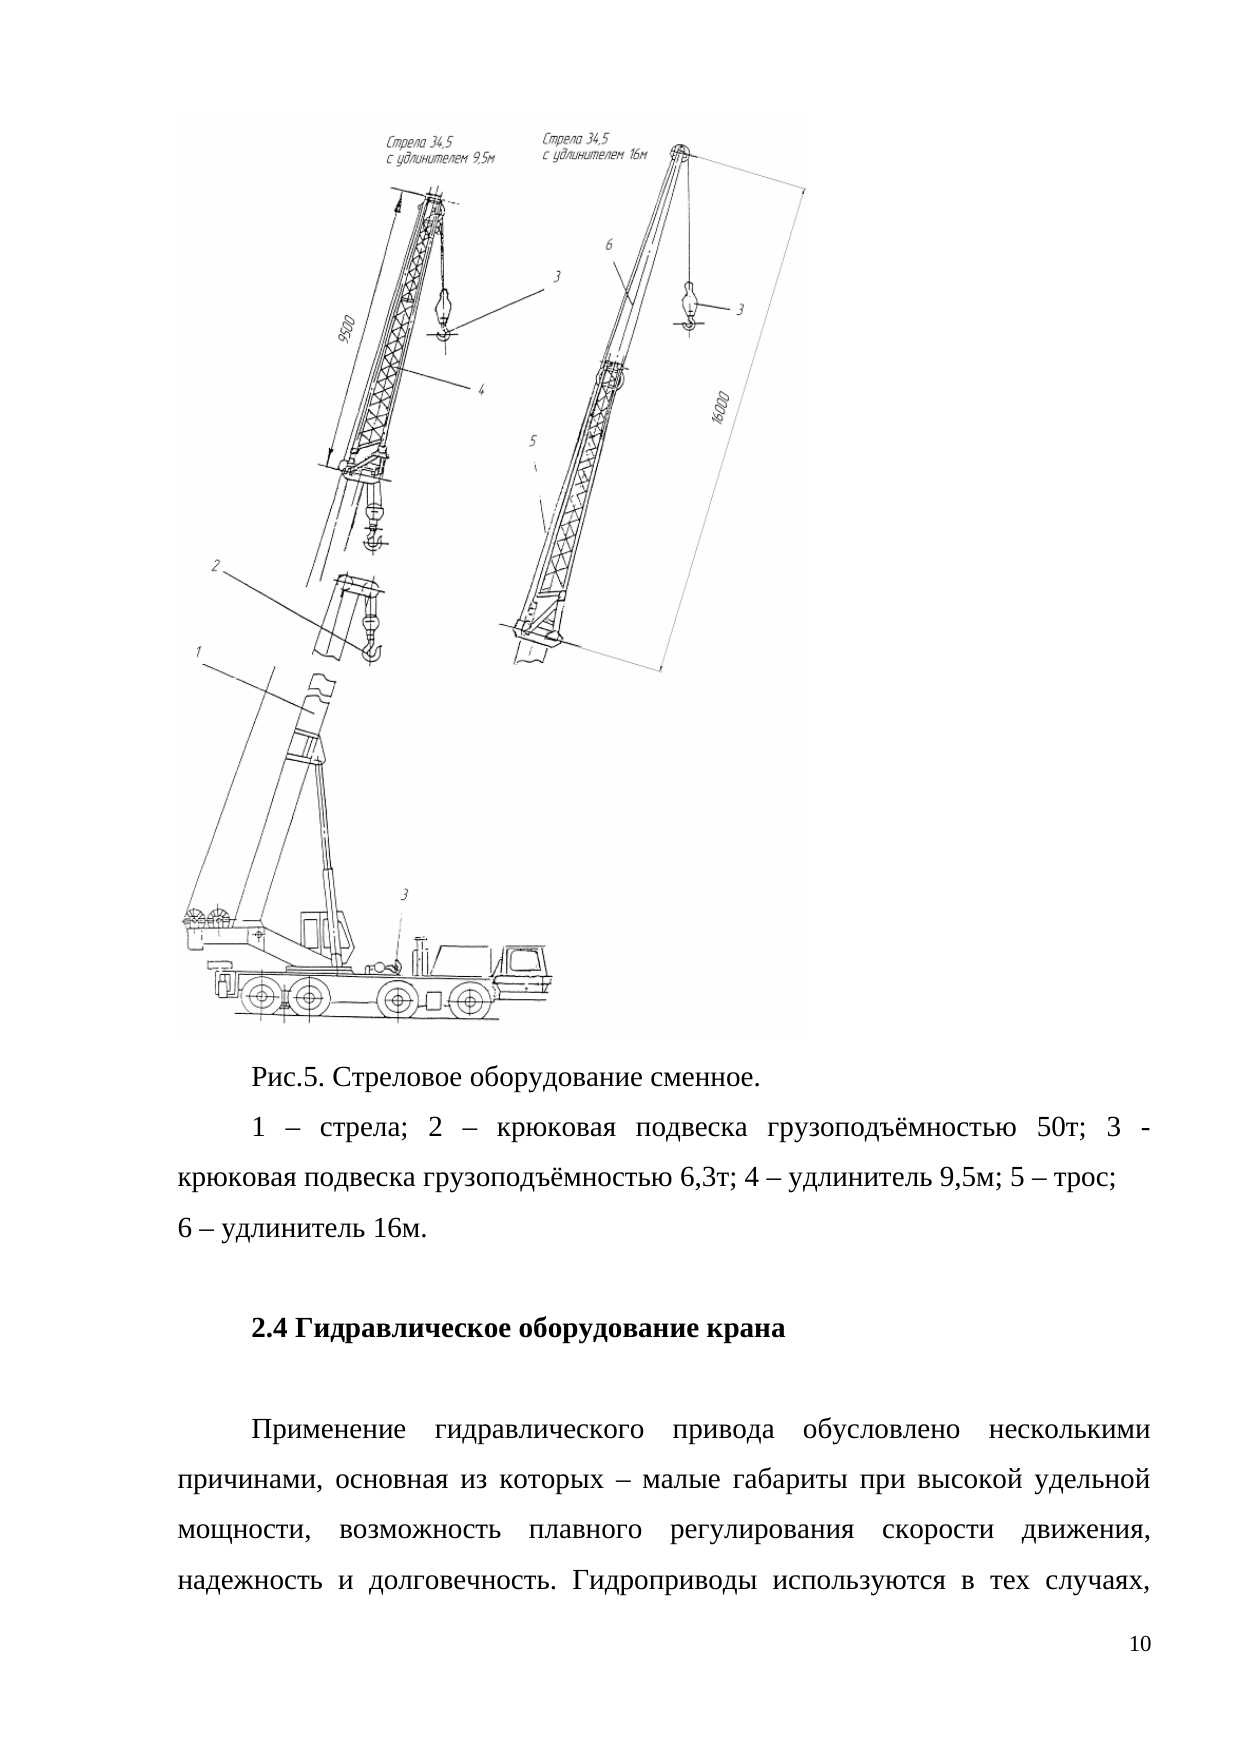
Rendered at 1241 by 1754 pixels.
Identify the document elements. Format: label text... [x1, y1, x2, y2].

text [177, 1411, 1152, 1596]
picture [177, 118, 807, 1034]
text 2.4 Гидравлическое оборудование крана [177, 1310, 1152, 1344]
text 1 – стрела; 2 – крюковая подвеска грузоподъёмностью 50т; 3 - крюковая подвеска грузоподъёмностью 6,3т; 4 – удлинитель 9,5м; 5 – трос; 6 – удлинитель 16м. [177, 1109, 1152, 1243]
text Рис.5. Стреловое оборудование сменное. [177, 1059, 1152, 1092]
